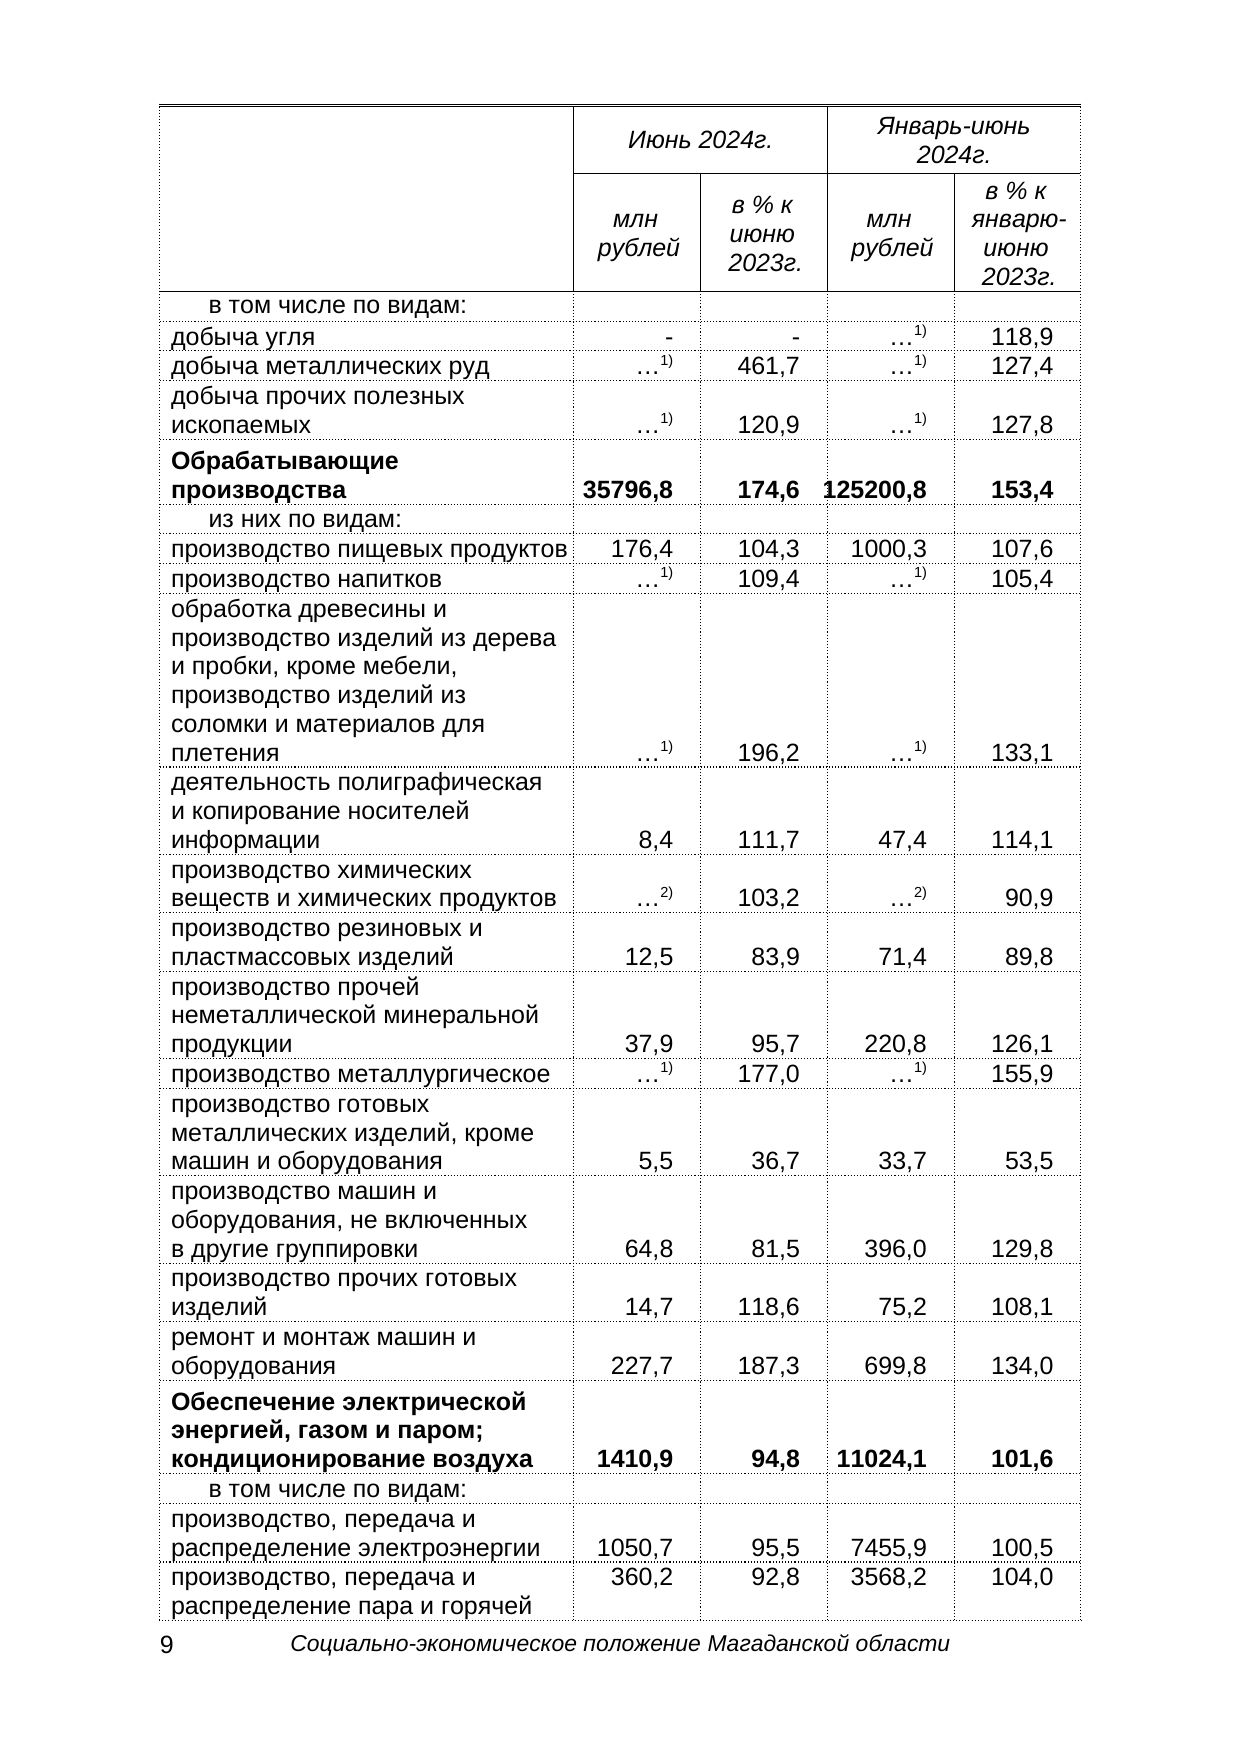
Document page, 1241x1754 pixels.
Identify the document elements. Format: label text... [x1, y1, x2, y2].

table_cell 699,8 [827, 1321, 954, 1379]
table_cell 94,8 [700, 1380, 827, 1473]
table_cell млн рублей [574, 174, 700, 291]
table_cell [700, 1473, 827, 1503]
table_cell 14,7 [574, 1263, 700, 1321]
table_cell …1) [574, 593, 700, 766]
table_cell 100,5 [954, 1503, 1081, 1561]
table_cell производство напитков [160, 563, 574, 593]
table_cell из них по видам: [160, 504, 574, 533]
table_cell производство прочих готовых изделий [160, 1263, 574, 1321]
table_cell 81,5 [700, 1175, 827, 1262]
table_header [160, 107, 573, 291]
table_cell [827, 292, 954, 321]
table_cell - [700, 321, 827, 350]
table_cell 118,6 [700, 1263, 827, 1321]
table_cell 33,7 [827, 1088, 954, 1175]
table_cell добыча прочих полезных ископаемых [160, 380, 574, 439]
table_cell 11024,1 [827, 1380, 954, 1473]
table_cell 461,7 [700, 350, 827, 380]
table_cell 1000,3 [827, 533, 954, 563]
table_cell 95,7 [700, 971, 827, 1058]
table_cell 174,6 [700, 439, 827, 503]
table_cell 105,4 [954, 563, 1081, 593]
table_cell 220,8 [827, 971, 954, 1058]
table_cell [827, 504, 954, 533]
table_cell обработка древесины и производство изделий из дерева и пробки, кроме мебели, производство изделий из соломки и материалов для плетения [160, 593, 574, 766]
table_cell 53,5 [954, 1088, 1081, 1175]
table_cell …1) [574, 1058, 700, 1088]
table_cell Обрабатывающие производства [160, 439, 574, 503]
table_cell …2) [574, 854, 700, 912]
table_cell 134,0 [954, 1321, 1081, 1379]
table_cell [700, 292, 827, 321]
table_cell 7455,9 [827, 1503, 954, 1561]
table_cell 107,6 [954, 533, 1081, 563]
table_cell 177,0 [700, 1058, 827, 1088]
table_cell 155,9 [954, 1058, 1081, 1088]
table_cell …1) [574, 380, 700, 439]
table_cell [700, 504, 827, 533]
table_cell 129,8 [954, 1175, 1081, 1262]
table_cell добыча угля [160, 321, 574, 350]
table_cell производство машин и оборудования, не включенных в другие группировки [160, 1175, 574, 1262]
table_cell 1050,7 [574, 1503, 700, 1561]
table_cell 95,5 [700, 1503, 827, 1561]
table_cell производство прочей неметаллической минеральной продукции [160, 971, 574, 1058]
table_cell 8,4 [574, 766, 700, 854]
table_cell производство резиновых и пластмассовых изделий [160, 912, 574, 971]
table_cell добыча металлических руд [160, 350, 574, 380]
table_cell 92,8 [700, 1561, 827, 1620]
table_cell [574, 504, 700, 533]
table_cell …1) [827, 350, 954, 380]
table_cell 127,8 [954, 380, 1081, 439]
table_cell производство химических веществ и химических продуктов [160, 854, 574, 912]
table_cell производство готовых металлических изделий, кроме машин и оборудования [160, 1088, 574, 1175]
table_cell 83,9 [700, 912, 827, 971]
table_cell в % к январю-июню 2023г. [955, 173, 1081, 291]
table_cell …1) [574, 563, 700, 593]
table_cell 90,9 [954, 854, 1081, 912]
table_cell 3568,2 [827, 1561, 954, 1620]
table_cell 227,7 [574, 1321, 700, 1379]
table_cell - [574, 321, 700, 350]
table_cell 47,4 [827, 766, 954, 854]
table_cell 127,4 [954, 350, 1081, 380]
table_cell 71,4 [827, 912, 954, 971]
table_cell …1) [827, 380, 954, 439]
table_cell 118,9 [954, 321, 1081, 350]
table_cell 126,1 [954, 971, 1081, 1058]
table_cell 103,2 [700, 854, 827, 912]
table_cell ремонт и монтаж машин и оборудования [160, 1321, 574, 1379]
table_cell 108,1 [954, 1263, 1081, 1321]
table_cell [954, 1473, 1081, 1503]
table_cell 176,4 [574, 533, 700, 563]
table_cell производство пищевых продуктов [160, 533, 574, 563]
table_cell 360,2 [574, 1561, 700, 1620]
table_cell …1) [574, 350, 700, 380]
table_cell 35796,8 [574, 439, 700, 503]
table_cell 125200,8 [827, 439, 954, 503]
table_cell в том числе по видам: [160, 1473, 574, 1503]
table_cell [954, 504, 1081, 533]
table_cell 75,2 [827, 1263, 954, 1321]
table_cell 111,7 [700, 766, 827, 854]
table_cell в % к июню 2023г. [701, 174, 827, 291]
table_cell …1) [827, 1058, 954, 1088]
table_cell 114,1 [954, 766, 1081, 854]
table_cell 64,8 [574, 1175, 700, 1262]
table_cell 5,5 [574, 1088, 700, 1175]
table_cell в том числе по видам: [160, 292, 574, 321]
table_cell …1) [827, 593, 954, 766]
table_cell млн рублей [828, 174, 954, 291]
table_cell 37,9 [574, 971, 700, 1058]
table_cell производство, передача и распределение электроэнергии [160, 1503, 574, 1561]
table_cell 1410,9 [574, 1380, 700, 1473]
table_cell 153,4 [954, 439, 1081, 503]
table_cell 104,3 [700, 533, 827, 563]
table_cell …1) [827, 321, 954, 350]
table_cell 120,9 [700, 380, 827, 439]
table_cell [574, 292, 700, 321]
table_cell [954, 292, 1081, 321]
table_cell 12,5 [574, 912, 700, 971]
table_cell …1) [827, 563, 954, 593]
table_cell 109,4 [700, 563, 827, 593]
table_cell [574, 1473, 700, 1503]
table_header Январь-июнь 2024г. [828, 107, 1081, 173]
table_cell 196,2 [700, 593, 827, 766]
table_cell 36,7 [700, 1088, 827, 1175]
table_cell Обеспечение электрической энергией, газом и паром; кондиционирование воздуха [160, 1380, 574, 1473]
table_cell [160, 1561, 574, 1620]
table_cell производство металлургическое [160, 1058, 574, 1088]
table_cell деятельность полиграфическая и копирование носителей информации [160, 766, 574, 854]
table_cell 187,3 [700, 1321, 827, 1379]
table_cell 396,0 [827, 1175, 954, 1262]
table_cell 101,6 [954, 1380, 1081, 1473]
table_cell 104,0 [954, 1561, 1081, 1620]
table_cell [827, 1473, 954, 1503]
table_header Июнь 2024г. [574, 107, 827, 173]
table_cell 89,8 [954, 912, 1081, 971]
table_cell …2) [827, 854, 954, 912]
table_cell 133,1 [954, 593, 1081, 766]
